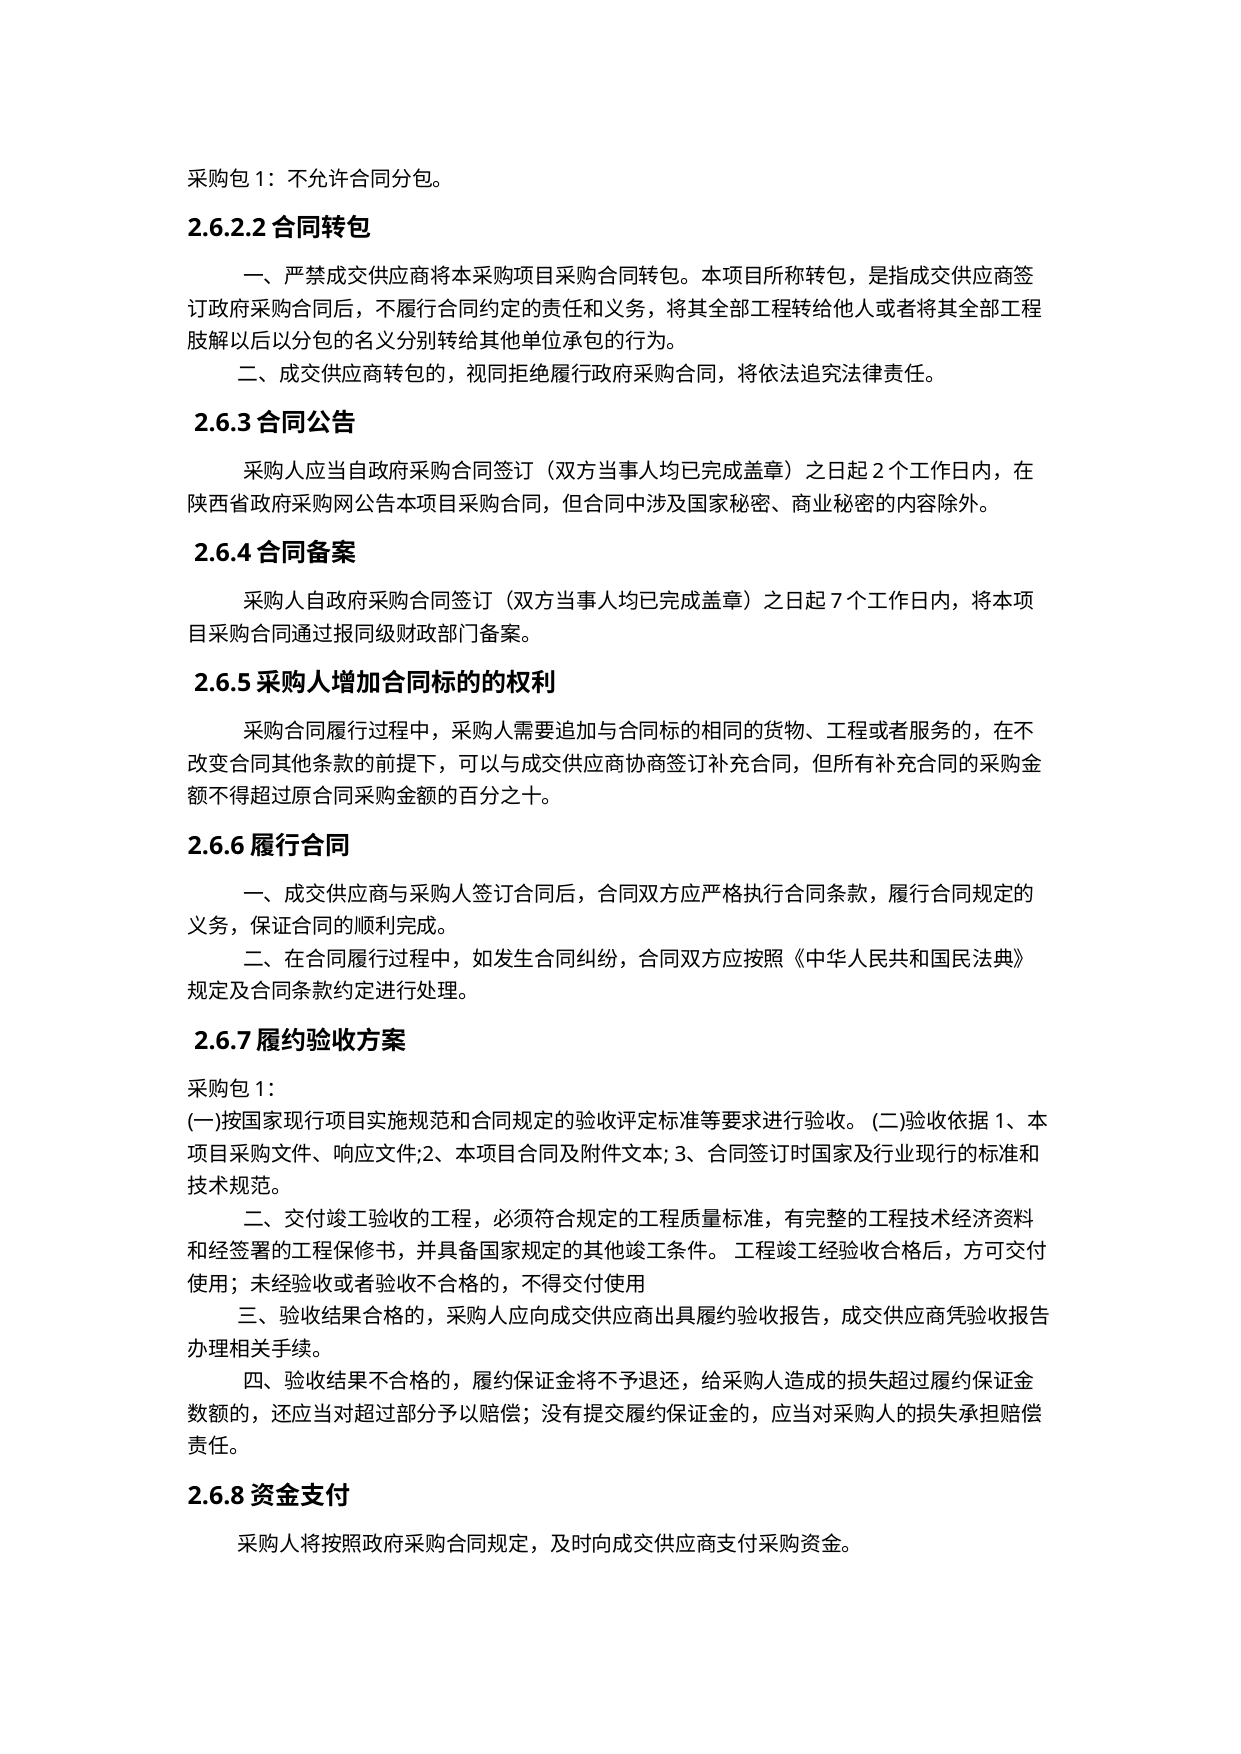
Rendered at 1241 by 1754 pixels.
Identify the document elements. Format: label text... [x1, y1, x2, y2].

text 采购人自政府采购合同签订（双方当事人均已完成盖章）之日起7个工作日内，将本项目采购合同通过报同级财政部门备案。 [187, 584, 1053, 649]
text 采购人将按照政府采购合同规定，及时向成交供应商支付采购资金。 [187, 1527, 1053, 1559]
text 采购人应当自政府采购合同签订（双方当事人均已完成盖章）之日起2个工作日内，在陕西省政府采购网公告本项目采购合同，但合同中涉及国家秘密、商业秘密的内容除外。 [187, 454, 1053, 519]
text 2.6.4合同备案 [187, 519, 1053, 584]
text 2.6.3合同公告 [187, 389, 1053, 454]
text 采购合同履行过程中，采购人需要追加与合同标的相同的货物、工程或者服务的，在不改变合同其他条款的前提下，可以与成交供应商协商签订补充合同，但所有补充合同的采购金额不得超过原合同采购金额的百分之十。 [187, 714, 1053, 812]
text 采购包1：不允许合同分包。 [187, 162, 1053, 194]
text 2.6.5采购人增加合同标的的权利 [187, 649, 1053, 714]
text 二、在合同履行过程中，如发生合同纠纷，合同双方应按照《中华人民共和国民法典》规定及合同条款约定进行处理。 [187, 942, 1053, 1007]
text 2.6.7履约验收方案 [187, 1007, 1053, 1072]
text 一、成交供应商与采购人签订合同后，合同双方应严格执行合同条款，履行合同规定的义务，保证合同的顺利完成。 [187, 877, 1053, 942]
text (一)按国家现行项目实施规范和合同规定的验收评定标准等要求进行验收。 (二)验收依据 1、本项目采购文件、响应文件;2、本项目合同及附件文本; 3、合同签订时国家及行业现行的标准和技术规范。 [187, 1104, 1053, 1202]
text 二、交付竣工验收的工程，必须符合规定的工程质量标准，有完整的工程技术经济资料和经签署的工程保修书，并具备国家规定的其他竣工条件。 工程竣工经验收合格后，方可交付使用；未经验收或者验收不合格的，不得交付使用 [187, 1202, 1053, 1299]
text 2.6.2.2合同转包 [187, 194, 1053, 259]
text 三、验收结果合格的，采购人应向成交供应商出具履约验收报告，成交供应商凭验收报告办理相关手续。 [187, 1299, 1053, 1364]
text 四、验收结果不合格的，履约保证金将不予退还，给采购人造成的损失超过履约保证金数额的，还应当对超过部分予以赔偿；没有提交履约保证金的，应当对采购人的损失承担赔偿责任。 [187, 1364, 1053, 1462]
text 采购包1： [187, 1072, 1053, 1104]
text 二、成交供应商转包的，视同拒绝履行政府采购合同，将依法追究法律责任。 [187, 357, 1053, 389]
text 一、严禁成交供应商将本采购项目采购合同转包。本项目所称转包，是指成交供应商签订政府采购合同后，不履行合同约定的责任和义务，将其全部工程转给他人或者将其全部工程肢解以后以分包的名义分别转给其他单位承包的行为。 [187, 259, 1053, 357]
text 2.6.6履行合同 [187, 812, 1053, 877]
text 2.6.8资金支付 [187, 1462, 1053, 1527]
